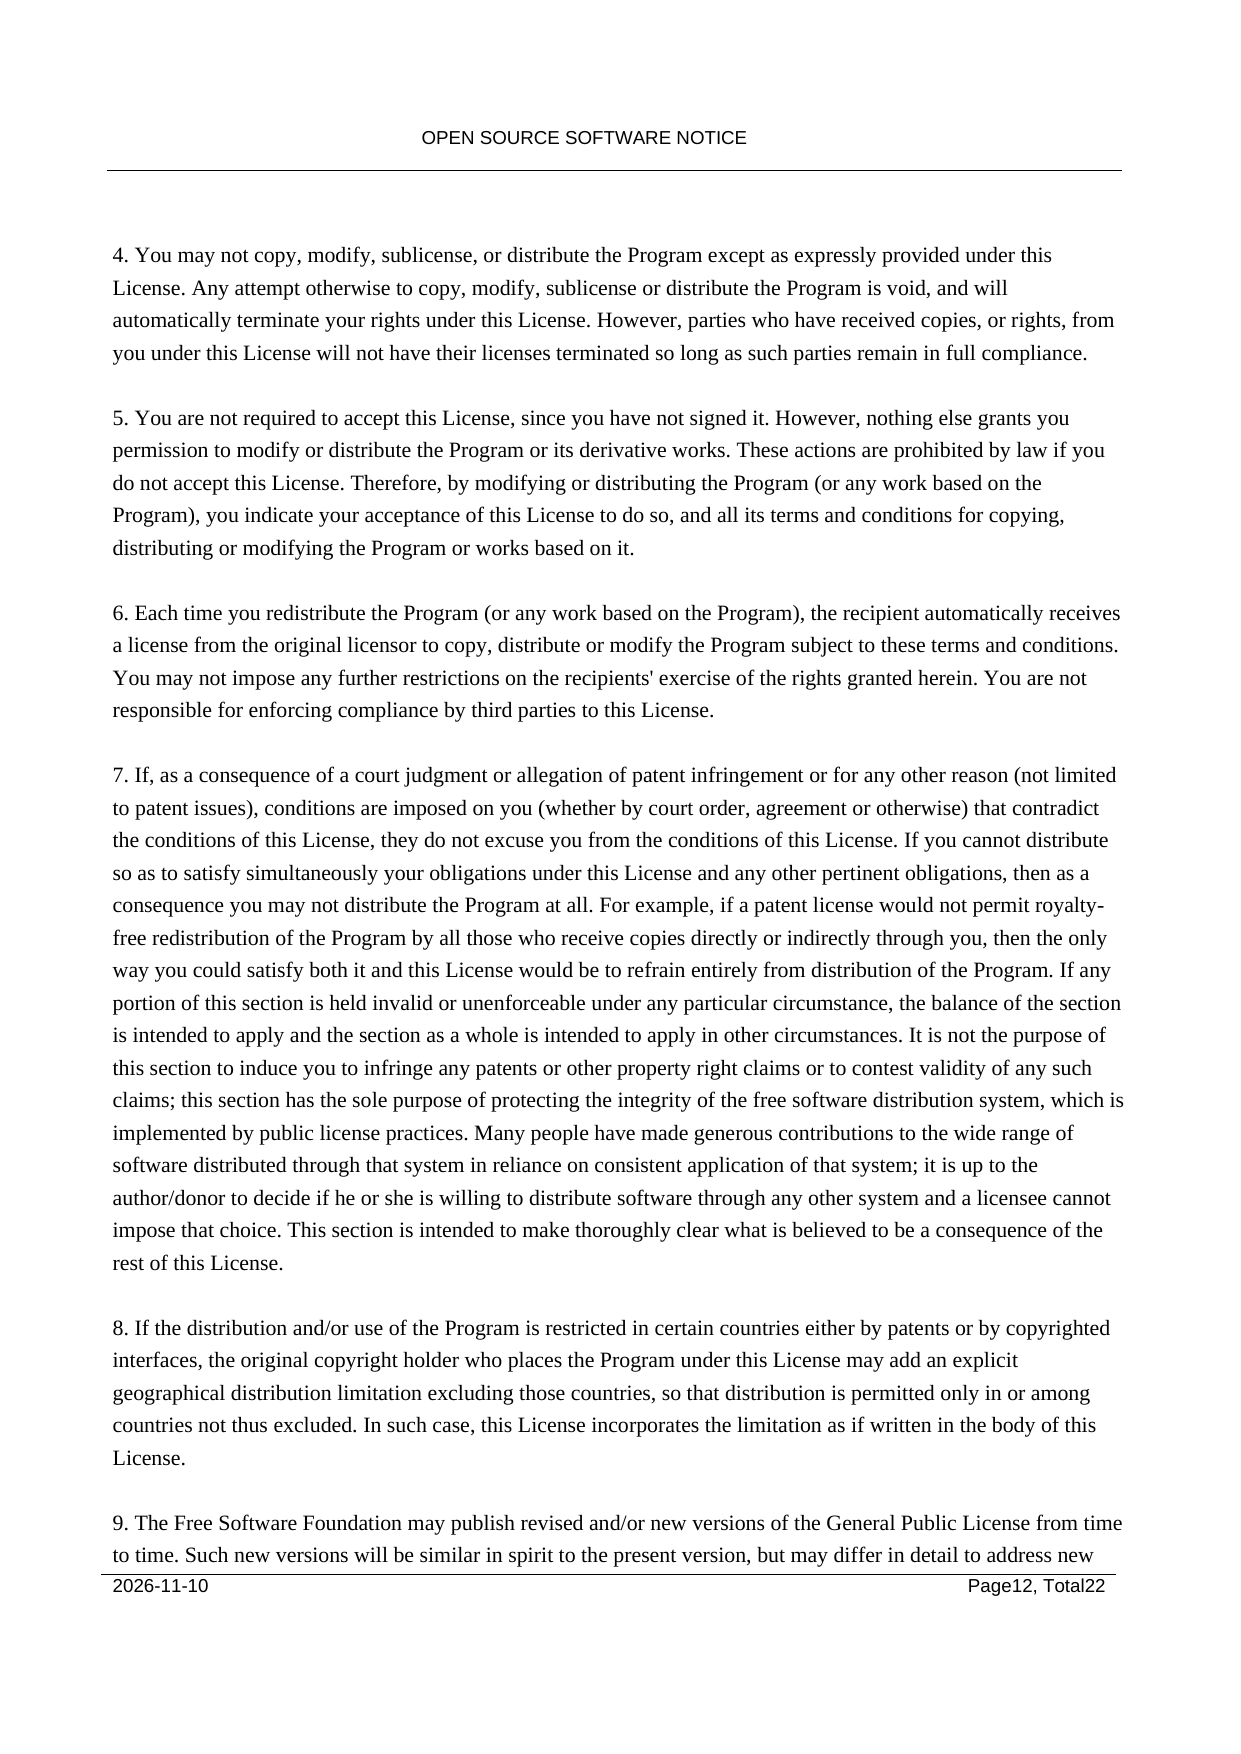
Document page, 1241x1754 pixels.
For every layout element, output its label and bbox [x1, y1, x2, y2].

text [112, 206, 1128, 1571]
